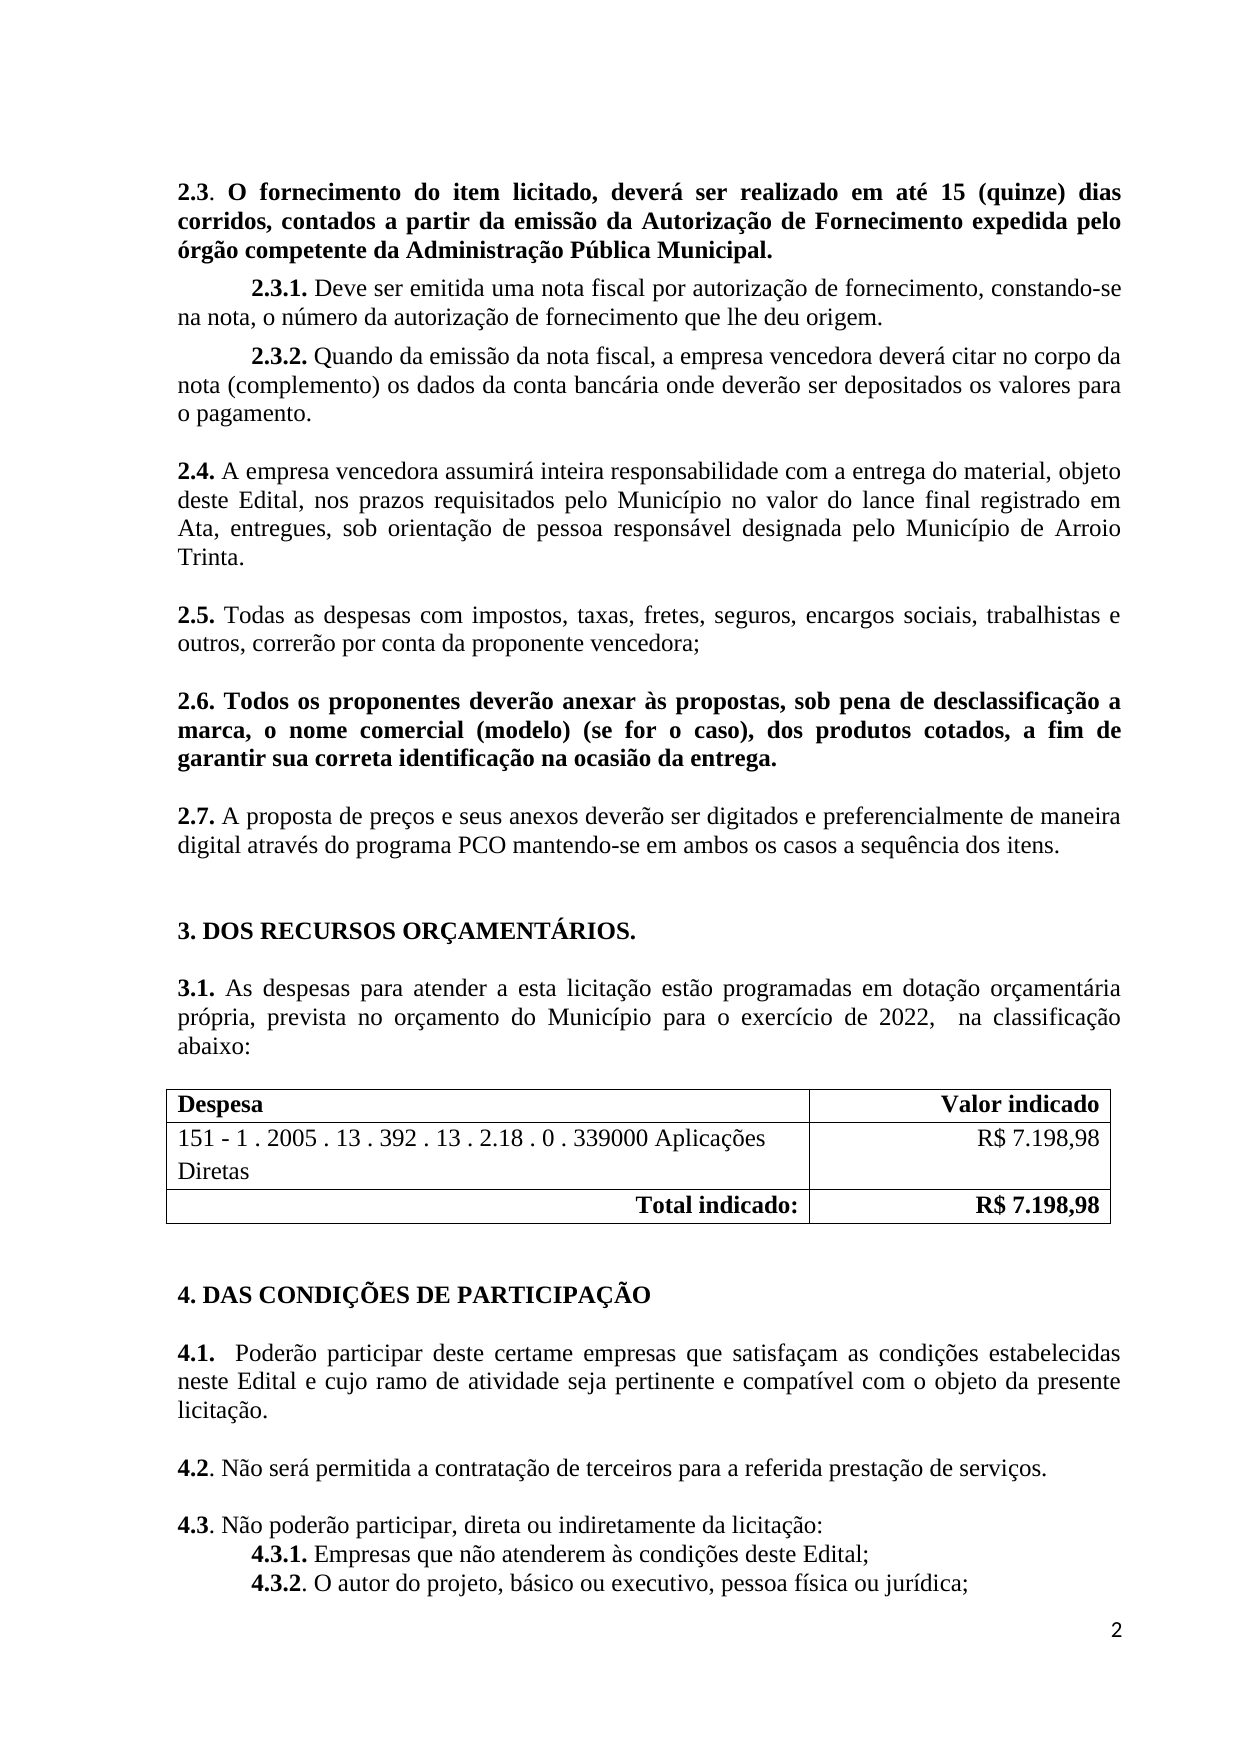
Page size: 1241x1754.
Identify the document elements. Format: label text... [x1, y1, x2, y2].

text 4.1. Poderão participar deste certame empresas que satisfaçam as condições estabelecidas neste Edital e cujo ramo de atividade seja pertinente e compatível com o objeto da presente licitação. [177, 1338, 1122, 1424]
table_cell Total indicado: [167, 1190, 809, 1222]
text 4.3.2. O autor do projeto, básico ou executivo, pessoa física ou jurídica; [177, 1568, 1122, 1596]
text 2.4. A empresa vencedora assumirá inteira responsabilidade com a entrega do material, objeto deste Edital, nos prazos requisitados pelo Município no valor do lance final registrado em Ata, entregues, sob orientação de pessoa responsável designada pelo Município de Arroio Trinta. [177, 456, 1122, 571]
text 4.2. Não será permitida a contratação de terceiros para a referida prestação de serviços. [177, 1453, 1122, 1481]
table_header Despesa [167, 1090, 809, 1122]
text 2.3.2. Quando da emissão da nota fiscal, a empresa vencedora deverá citar no corpo da nota (complemento) os dados da conta bancária onde deverão ser depositados os valores para o pagamento. [177, 341, 1122, 427]
text 4. DAS CONDIÇÕES DE PARTICIPAÇÃO [177, 1280, 1122, 1309]
table_cell R$ 7.198,98 [810, 1123, 1110, 1189]
text 2.7. A proposta de preços e seus anexos deverão ser digitados e preferencialmente de maneira digital através do programa PCO mantendo-se em ambos os casos a sequência dos itens. [177, 801, 1122, 858]
table_cell R$ 7.198,98 [810, 1190, 1110, 1222]
table_cell 151 - 1 . 2005 . 13 . 392 . 13 . 2.18 . 0 . 339000 Aplicações Diretas [167, 1123, 809, 1189]
text 2.6. Todos os proponentes deverão anexar às propostas, sob pena de desclassificação a marca, o nome comercial (modelo) (se for o caso), dos produtos cotados, a fim de garantir sua correta identificação na ocasião da entrega. [177, 686, 1122, 772]
text 2.3.1. Deve ser emitida uma nota fiscal por autorização de fornecimento, constando-se na nota, o número da autorização de fornecimento que lhe deu origem. [177, 273, 1122, 331]
text 2.3. O fornecimento do item licitado, deverá ser realizado em até 15 (quinze) dias corridos, contados a partir da emissão da Autorização de Fornecimento expedida pelo órgão competente da Administração Pública Municipal. [177, 177, 1122, 263]
text 2.5. Todas as despesas com impostos, taxas, fretes, seguros, encargos sociais, trabalhistas e outros, correrão por conta da proponente vencedora; [177, 600, 1122, 657]
text 3.1. As despesas para atender a esta licitação estão programadas em dotação orçamentária própria, prevista no orçamento do Município para o exercício de 2022, na classificação abaixo: [177, 973, 1122, 1060]
table_header Valor indicado [810, 1090, 1110, 1122]
text 3. DOS RECURSOS ORÇAMENTÁRIOS. [177, 916, 1122, 945]
text 4.3.1. Empresas que não atenderem às condições deste Edital; [177, 1539, 1122, 1568]
text 4.3. Não poderão participar, direta ou indiretamente da licitação: [177, 1510, 1122, 1539]
